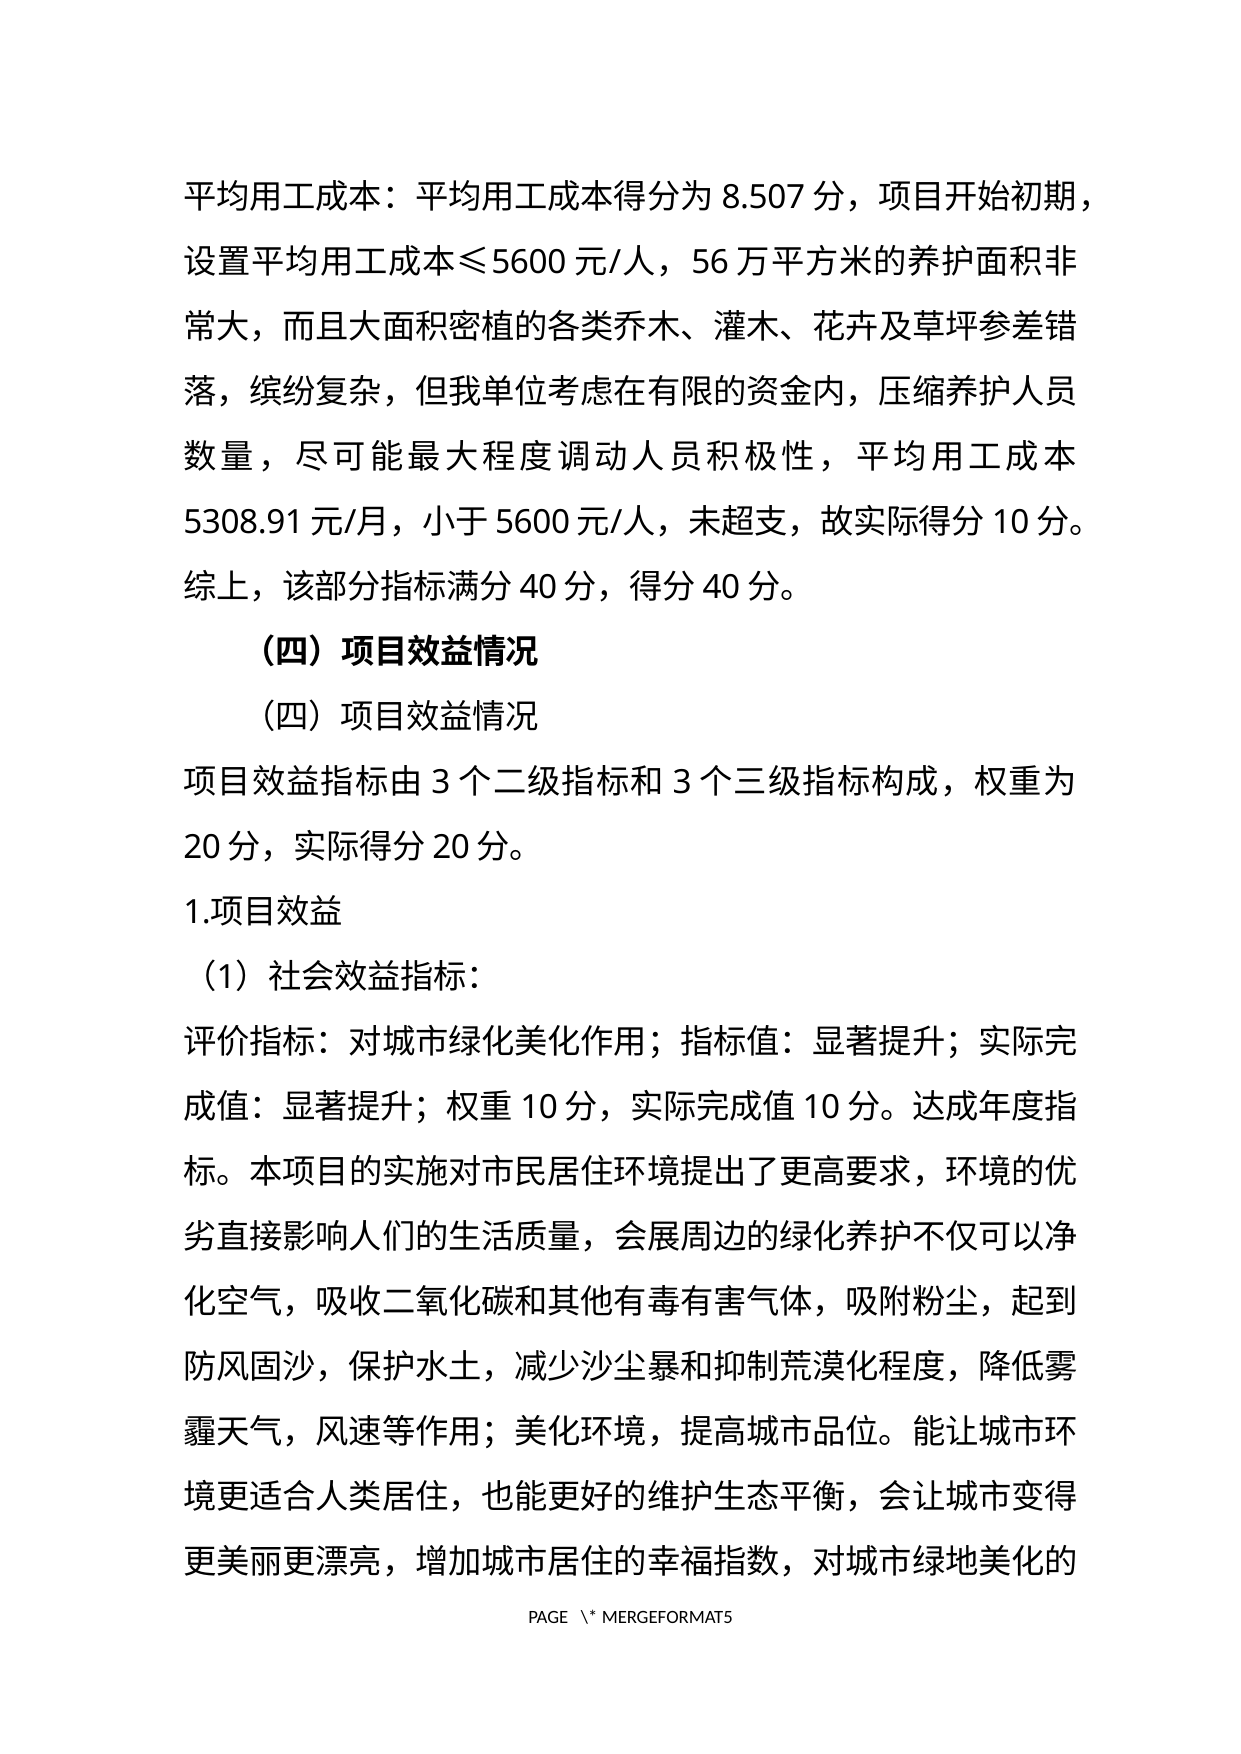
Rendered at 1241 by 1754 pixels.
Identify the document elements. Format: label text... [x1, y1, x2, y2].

text （四）项目效益情况 [183, 617, 1078, 682]
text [183, 682, 1078, 1592]
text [183, 162, 1078, 617]
